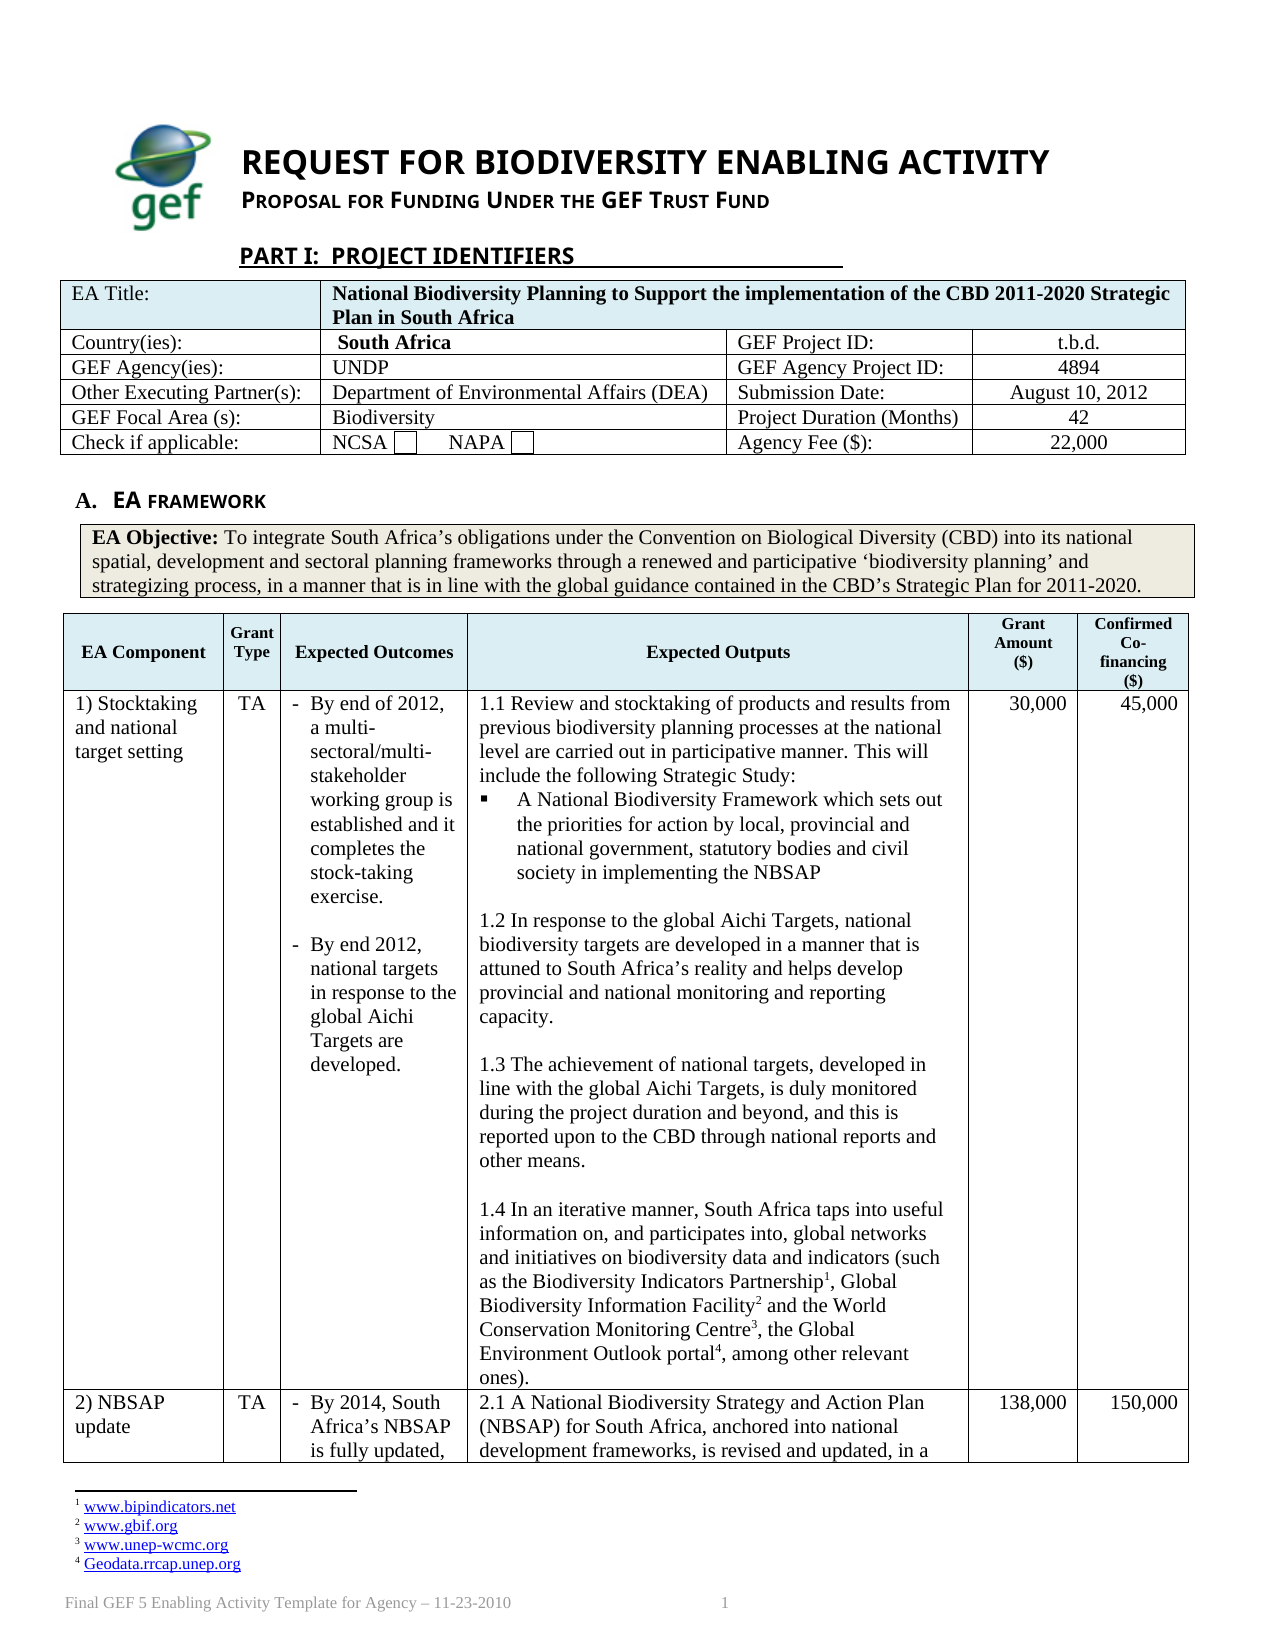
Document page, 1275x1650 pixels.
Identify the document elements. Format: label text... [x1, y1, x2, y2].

table_cell Department of Environmental Affairs (DEA) [321, 380, 726, 404]
table_header EA Objective: To integrate South Africa’s obligations under the Convention on Biological Diversity (CBD) into its national spatial, development and sectoral planning frameworks through a renewed and participative ‘biodiversity planning’ and strategizing process, in a manner that is in line with the global guidance contained in the CBD’s Strategic Plan for 2011-2020. [81, 525, 1194, 597]
table_cell Check if applicable: [61, 430, 320, 454]
table_cell 22,000 [973, 430, 1185, 454]
table_cell TA [224, 691, 280, 1389]
table_header Grant Amount ($) [969, 614, 1077, 690]
table_cell GEF Project ID: [727, 330, 972, 354]
table_cell Agency Fee ($): [727, 430, 972, 454]
table_cell 30,000 [969, 691, 1077, 1389]
table_cell 2) NBSAP update [64, 1390, 223, 1462]
text Proposal for Funding Under the GEF Trust Fund [241, 184, 1169, 216]
table_header EA Component [64, 614, 223, 690]
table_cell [281, 1390, 467, 1462]
table_cell UNDP [321, 355, 726, 379]
table_cell NCSA NAPA [321, 430, 726, 454]
text part i: project IDentifiers [75, 146, 1219, 271]
table_header Confirmed Co-financing ($) [1078, 614, 1188, 690]
picture [101, 122, 221, 245]
table_cell GEF Focal Area (s): [61, 405, 320, 429]
table_header Expected Outputs [468, 614, 968, 690]
table_cell August 10, 2012 [973, 380, 1185, 404]
table_header National Biodiversity Planning to Support the implementation of the CBD 2011-2020 Strategic Plan in South Africa [321, 281, 1185, 329]
table_cell South Africa [321, 330, 726, 354]
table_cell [468, 1390, 968, 1462]
table_cell 4894 [973, 355, 1185, 379]
table_cell Project Duration (Months) [727, 405, 972, 429]
table_cell Country(ies): [61, 330, 320, 354]
table_cell Submission Date: [727, 380, 972, 404]
table_header Expected Outcomes [281, 614, 467, 690]
table_cell Other Executing Partner(s): [61, 380, 320, 404]
table_cell GEF Agency(ies): [61, 355, 320, 379]
table_header EA Title: [61, 281, 320, 329]
table_header Grant Type [224, 614, 280, 690]
text REQUEST FOR BIODIVERSITY enabling activity [241, 139, 1169, 184]
table_cell By end of 2012, a multi-sectoral/multi-stakeholder working group is established and it completes the stock-taking exercise. By end 2012, national targets in response to the global Aichi Targets are developed. [281, 691, 467, 1389]
table_cell 1.1 Review and stocktaking of products and results from previous biodiversity planning processes at the national level are carried out in participative manner. This will include the following Strategic Study: A National Biodiversity Framework which sets out the priorities for action by local, provincial and national government, statutory bodies and civil society in implementing the NBSAP 1.2 In response to the global Aichi Targets, national biodiversity targets are developed in a manner that is attuned to South Africa’s reality and helps develop provincial and national monitoring and reporting capacity. 1.3 The achievement of national targets, developed in line with the global Aichi Targets, is duly monitored during the project duration and beyond, and this is reported upon to the CBD through national reports and other means. 1.4 In an iterative manner, South Africa taps into useful information on, and participates into, global networks and initiatives on biodiversity data and indicators (such as the Biodiversity Indicators Partnership, Global Biodiversity Information Facility and the World Conservation Monitoring Centre, the Global Environment Outlook portal, among other relevant ones). [468, 691, 968, 1389]
table_cell TA [224, 1390, 280, 1462]
table_cell 45,000 [1078, 691, 1188, 1389]
list EA framework [75, 484, 1200, 515]
table_cell 42 [973, 405, 1185, 429]
table_cell 1) Stocktaking and national target setting [64, 691, 223, 1389]
table_cell t.b.d. [973, 330, 1185, 354]
table_cell Biodiversity [321, 405, 726, 429]
table_cell 150,000 [1078, 1390, 1188, 1462]
table_cell GEF Agency Project ID: [727, 355, 972, 379]
table_cell 138,000 [969, 1390, 1077, 1462]
